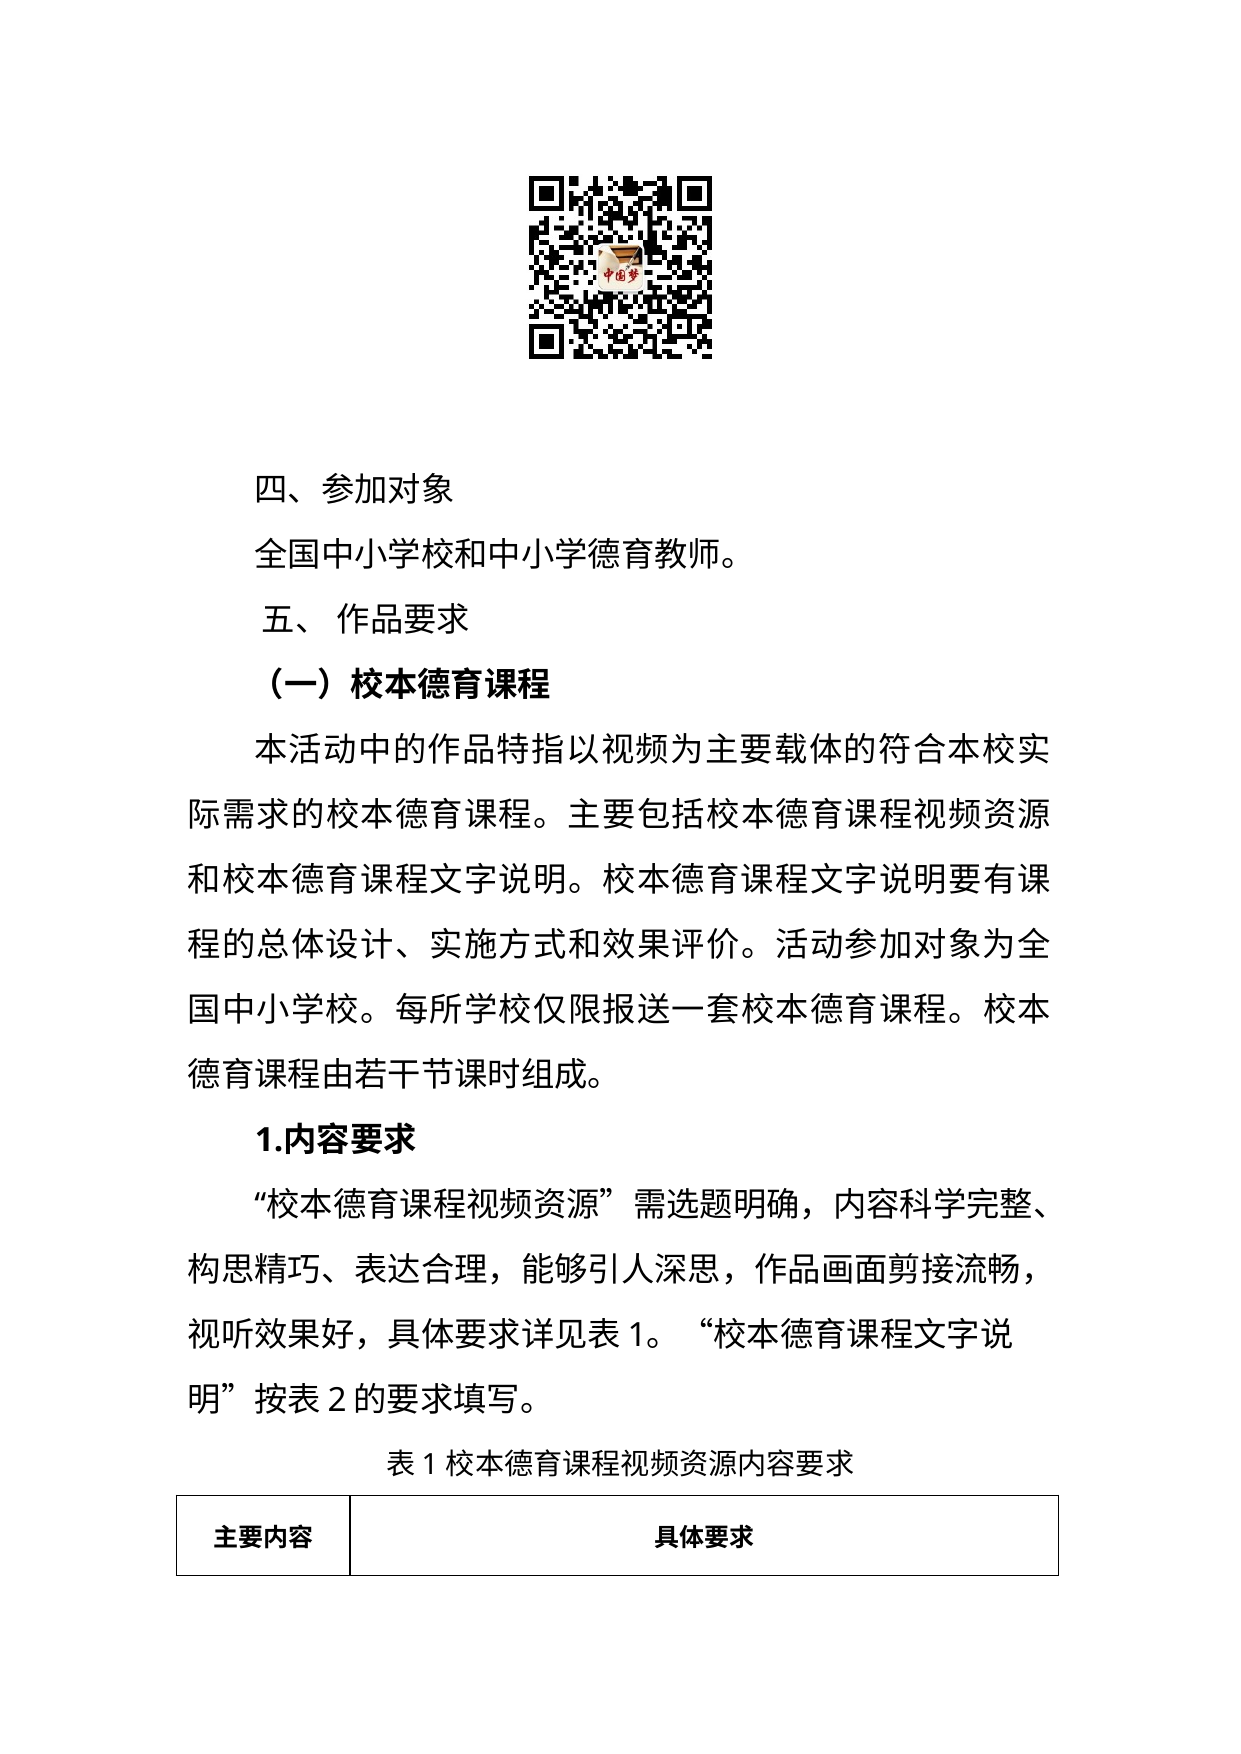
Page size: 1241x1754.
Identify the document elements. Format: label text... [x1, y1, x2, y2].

list 作品要求 [261, 584, 1053, 649]
text 四、参加对象 [187, 454, 1053, 519]
text 表1 校本德育课程视频资源内容要求 [187, 1429, 1053, 1494]
table_header 具体要求 [351, 1496, 1058, 1575]
text 本活动中的作品特指以视频为主要载体的符合本校实际需求的校本德育课程。主要包括校本德育课程视频资源和校本德育课程文字说明。校本德育课程文字说明要有课程的总体设计、实施方式和效果评价。活动参加对象为全国中小学校。每所学校仅限报送一套校本德育课程。校本德育课程由若干节课时组成。 [187, 714, 1053, 1104]
text 1.内容要求 [187, 1104, 1053, 1169]
table_header 主要内容 [177, 1496, 349, 1575]
picture [514, 162, 726, 373]
text “校本德育课程视频资源”需选题明确，内容科学完整、构思精巧、表达合理，能够引人深思，作品画面剪接流畅，视听效果好，具体要求详见表1。“校本德育课程文字说明”按表2的要求填写。 [187, 1169, 1053, 1429]
text （一）校本德育课程 [217, 649, 1053, 714]
text 全国中小学校和中小学德育教师。 [254, 519, 1053, 584]
